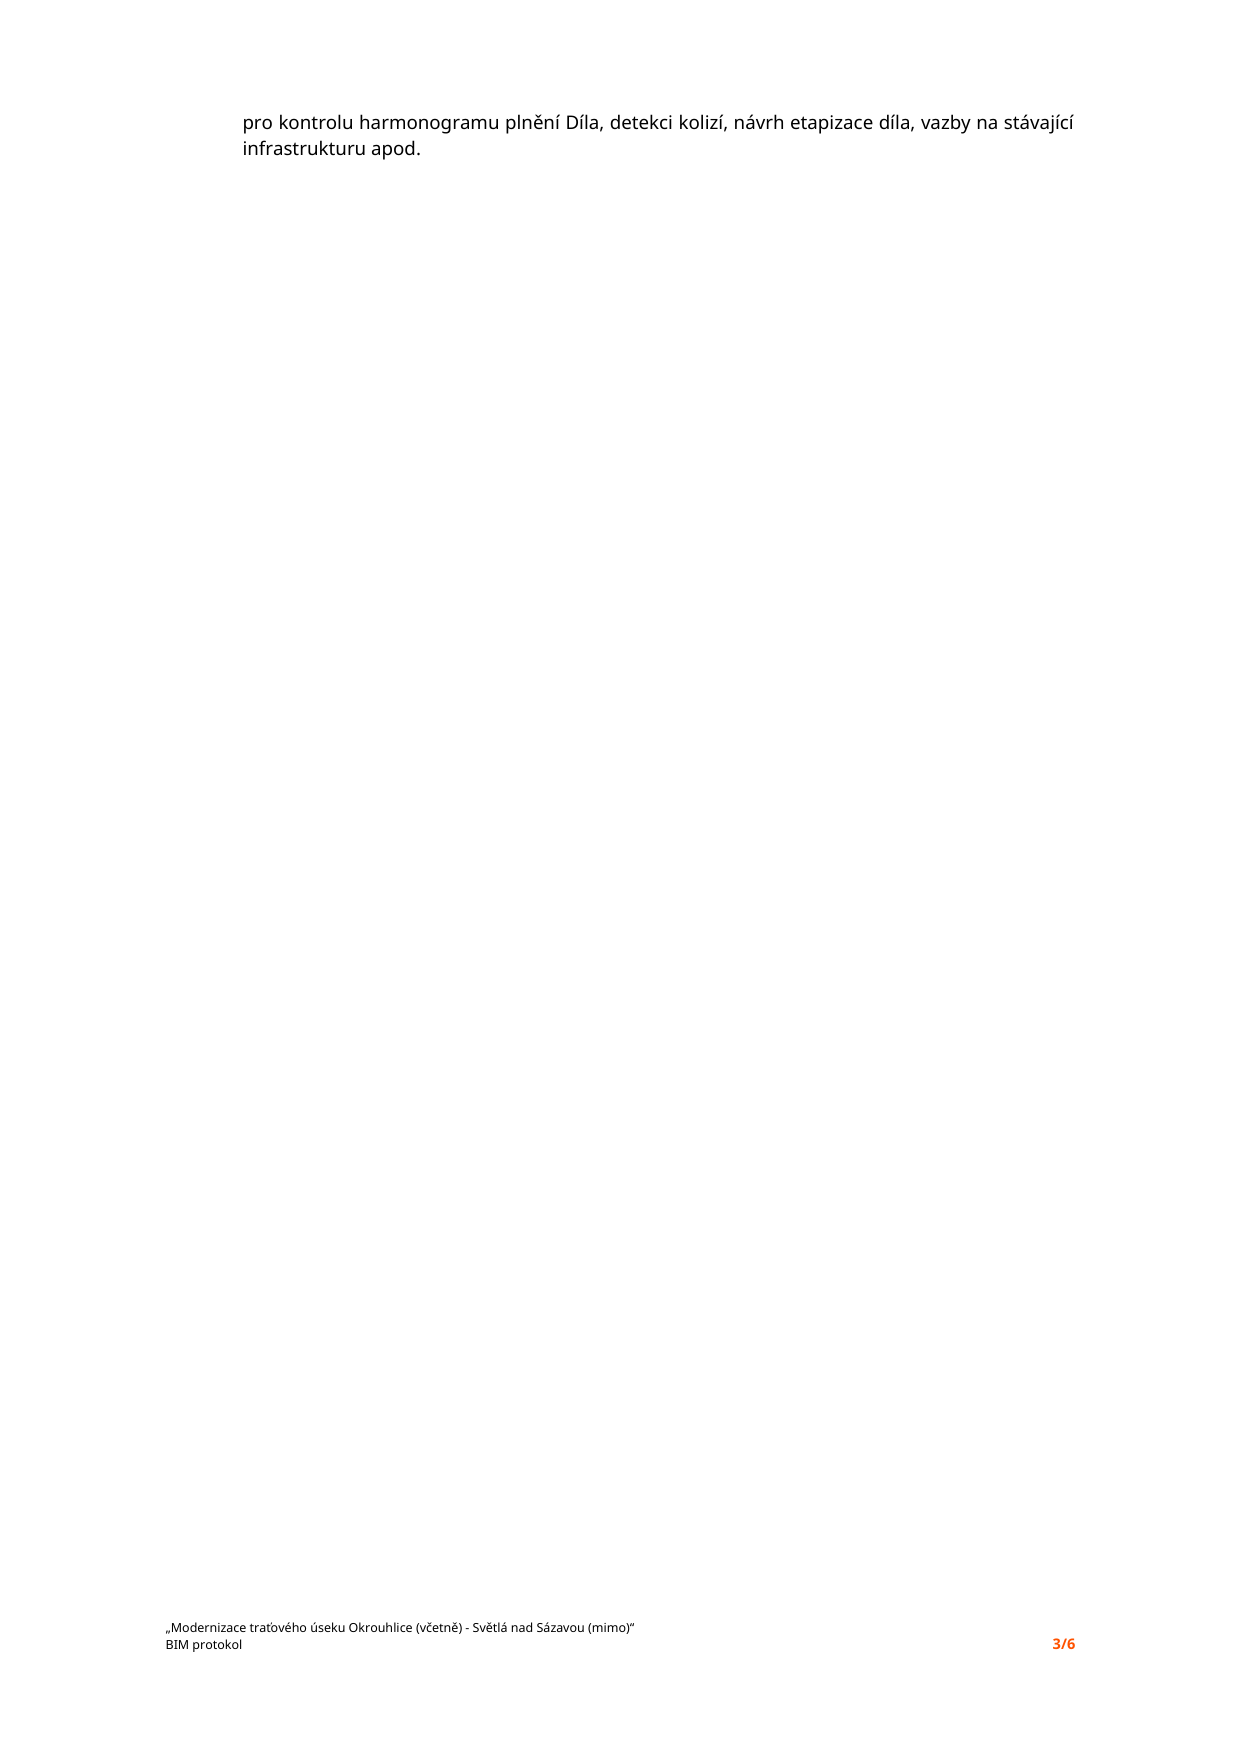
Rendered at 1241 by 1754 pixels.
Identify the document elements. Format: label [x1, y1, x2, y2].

text [165, 109, 1075, 161]
